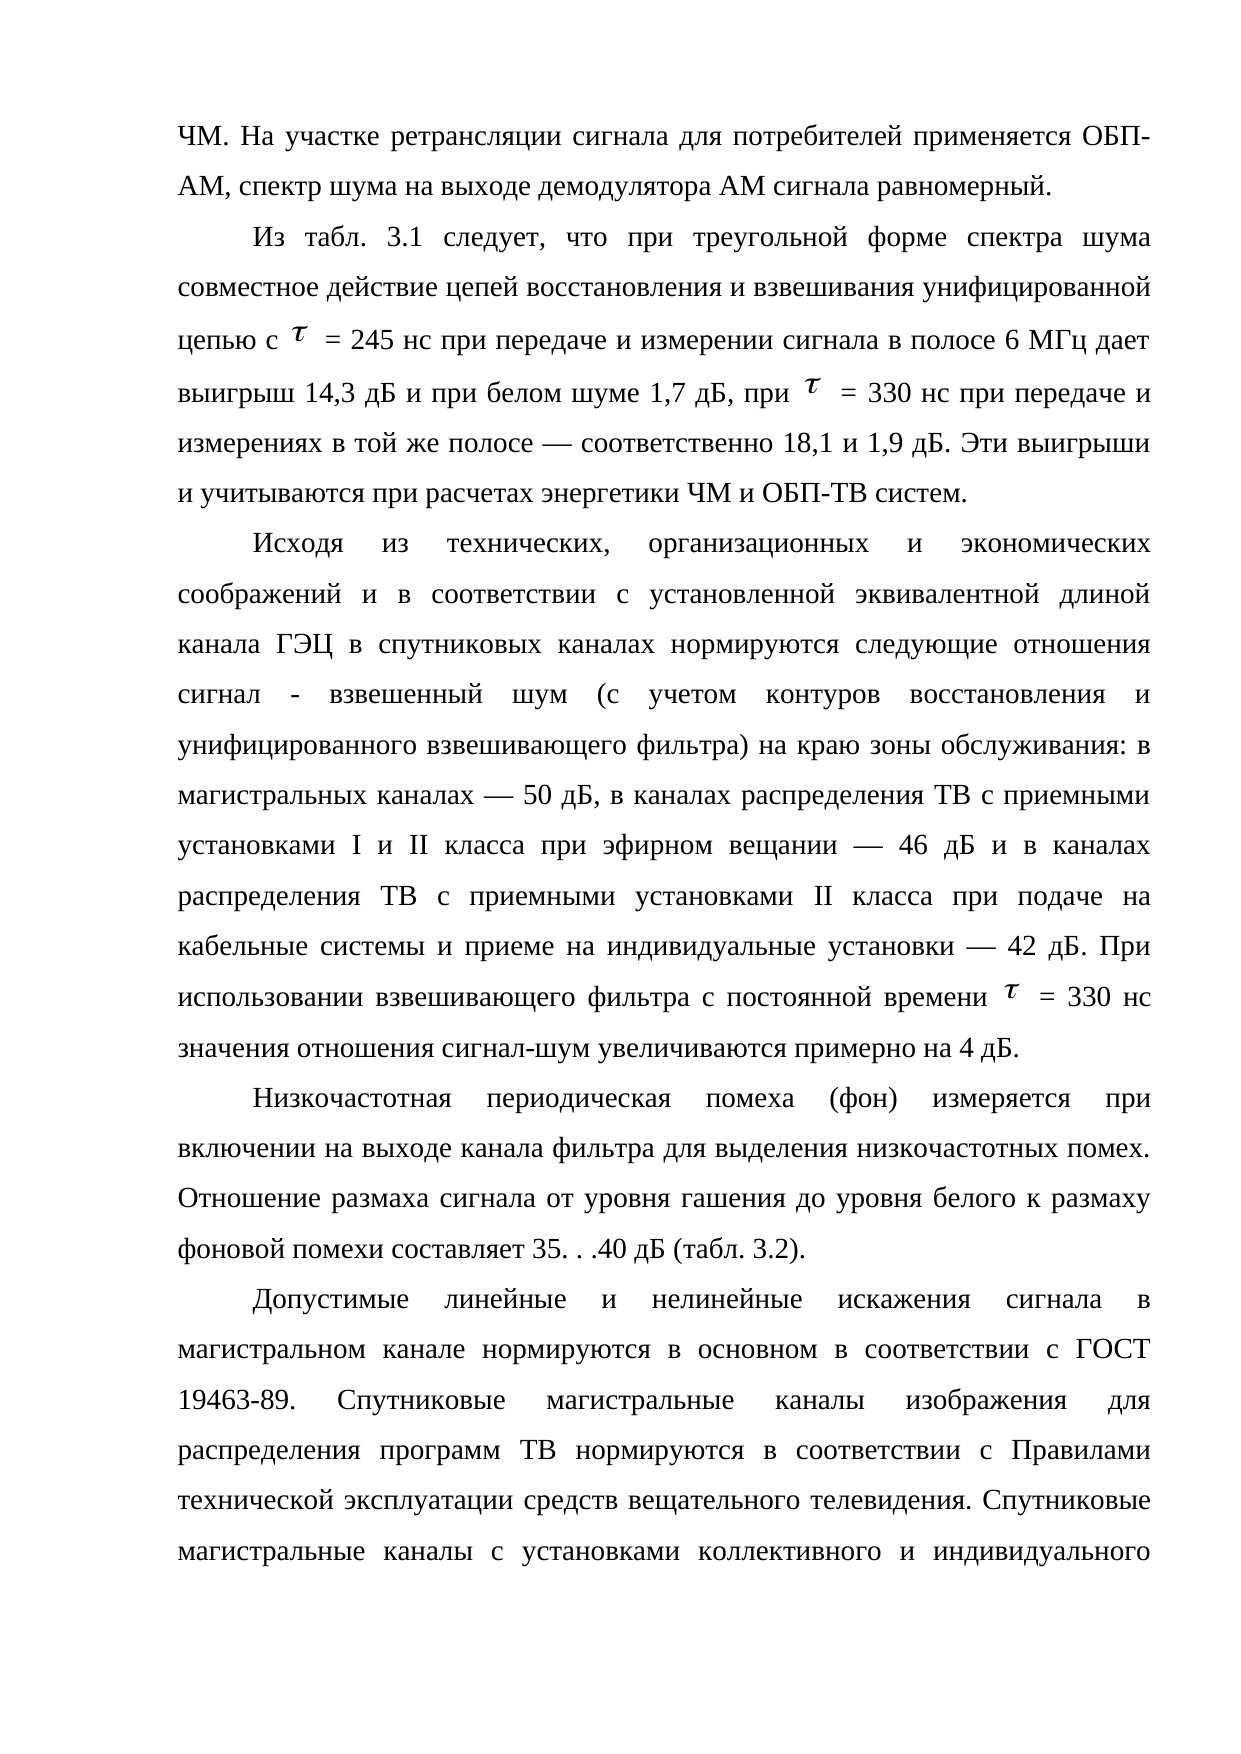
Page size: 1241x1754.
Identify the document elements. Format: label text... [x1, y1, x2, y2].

text Низкочастотная периодическая помеха (фон) измеряется при включении на выходе канала фильтра для выделения низкочастотных помех. Отношение размаха сигнала от уровня гашения до уровня белого к размаху фоновой помехи составляет 35. . .40 дБ (табл. 3.2). [177, 1080, 1152, 1264]
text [177, 1281, 1152, 1566]
text Из табл. 3.1 следует, что при треугольной форме спектра шума совместное действие цепей восстановления и взвешивания унифицированной цепью с = 245 нс при передаче и измерении сигнала в полосе 6 МГц дает выигрыш 14,3 дБ и при белом шуме 1,7 дБ, при = 330 нс при передаче и измерениях в той же полосе — соответственно 18,1 и 1,9 дБ. Эти выигрыши и учитываются при расчетах энергетики ЧМ и ОБП-ТВ систем. [177, 219, 1152, 509]
text Исходя из технических, организационных и экономических соображений и в соответствии с установленной эквивалентной длиной канала ГЭЦ в спутниковых каналах нормируются следующие отношения сигнал - взвешенный шум (с учетом контуров восстановления и унифицированного взвешивающего фильтра) на краю зоны обслуживания: в магистральных каналах — 50 дБ, в каналах распределения ТВ с приемными установками I и II класса при эфирном вещании — 46 дБ и в каналах распределения ТВ с приемными установками II класса при подаче на кабельные системы и приеме на индивидуальные установки — 42 дБ. При использовании взвешивающего фильтра с постоянной времени = 330 нc значения отношения сигнал-шум увеличиваются примерно на 4 дБ. [177, 526, 1152, 1063]
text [177, 118, 1152, 202]
